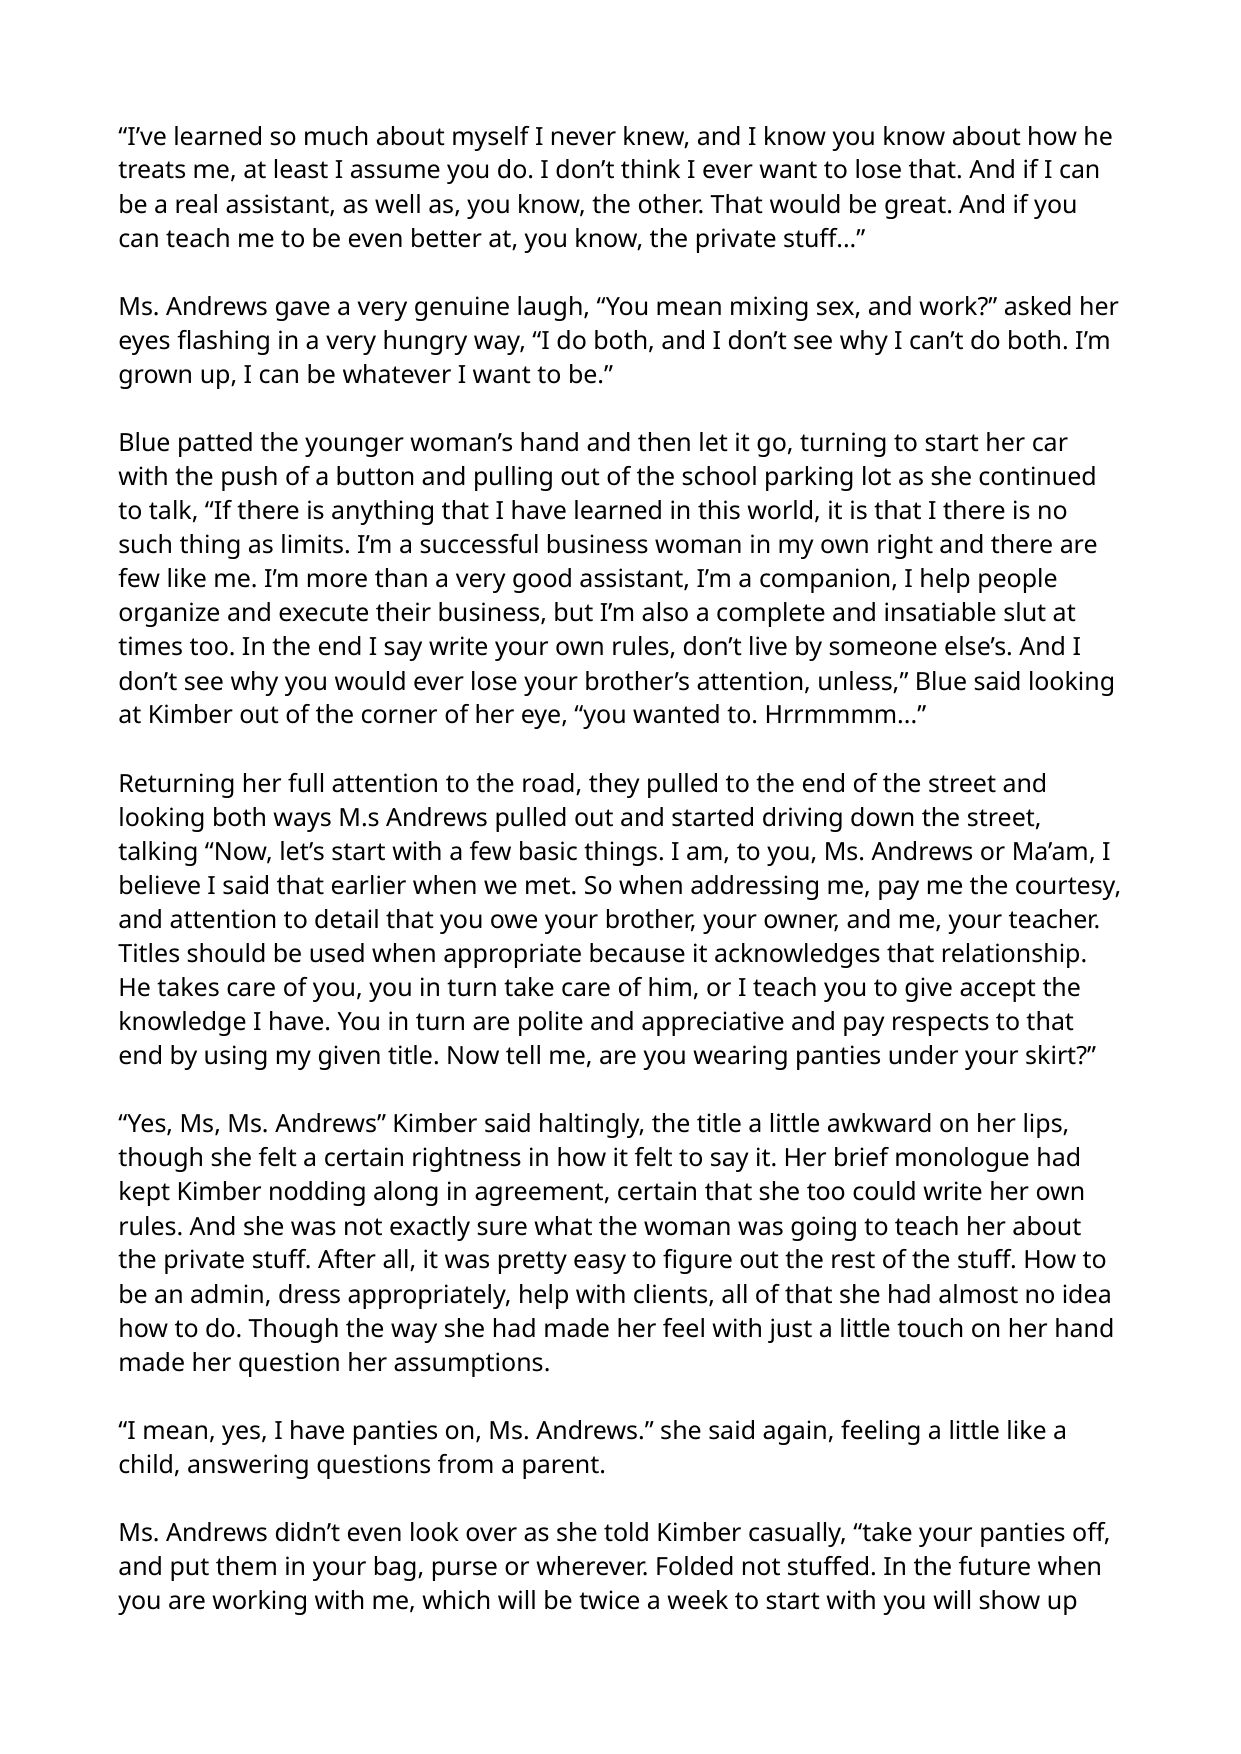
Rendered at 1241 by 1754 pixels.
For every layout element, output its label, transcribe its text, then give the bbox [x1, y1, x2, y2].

text Blue patted the younger woman’s hand and then let it go, turning to start her car with the push of a button and pulling out of the school parking lot as she continued to talk, “If there is anything that I have learned in this world, it is that I there is no such thing as limits. I’m a successful business woman in my own right and there are few like me. I’m more than a very good assistant, I’m a companion, I help people organize and execute their business, but I’m also a complete and insatiable slut at times too. In the end I say write your own rules, don’t live by someone else’s. And I don’t see why you would ever lose your brother’s attention, unless,” Blue said looking at Kimber out of the corner of her eye, “you wanted to. Hrrmmmm...” [118, 425, 1122, 731]
text Returning her full attention to the road, they pulled to the end of the street and looking both ways M.s Andrews pulled out and started driving down the street, talking “Now, let’s start with a few basic things. I am, to you, Ms. Andrews or Ma’am, I believe I said that earlier when we met. So when addressing me, pay me the courtesy, and attention to detail that you owe your brother, your owner, and me, your teacher. Titles should be used when appropriate because it acknowledges that relationship. He takes care of you, you in turn take care of him, or I teach you to give accept the knowledge I have. You in turn are polite and appreciative and pay respects to that end by using my given title. Now tell me, are you wearing panties under your skirt?” [118, 765, 1122, 1072]
text Ms. Andrews gave a very genuine laugh, “You mean mixing sex, and work?” asked her eyes flashing in a very hungry way, “I do both, and I don’t see why I can’t do both. I’m grown up, I can be whatever I want to be.” [118, 288, 1122, 391]
text “I’ve learned so much about myself I never knew, and I know you know about how he treats me, at least I assume you do. I don’t think I ever want to lose that. And if I can be a real assistant, as well as, you know, the other. That would be great. And if you can teach me to be even better at, you know, the private stuff...” [118, 118, 1122, 254]
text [118, 1515, 1122, 1617]
text “I mean, yes, I have panties on, Ms. Andrews.” she said again, feeling a little like a child, answering questions from a parent. [118, 1412, 1122, 1481]
text “Yes, Ms, Ms. Andrews” Kimber said haltingly, the title a little awkward on her lips, though she felt a certain rightness in how it felt to say it. Her brief monologue had kept Kimber nodding along in agreement, certain that she too could write her own rules. And she was not exactly sure what the woman was going to teach her about the private stuff. After all, it was pretty easy to figure out the rest of the stuff. How to be an admin, dress appropriately, help with clients, all of that she had almost no idea how to do. Though the way she had made her feel with just a little touch on her hand made her question her assumptions. [118, 1106, 1122, 1378]
